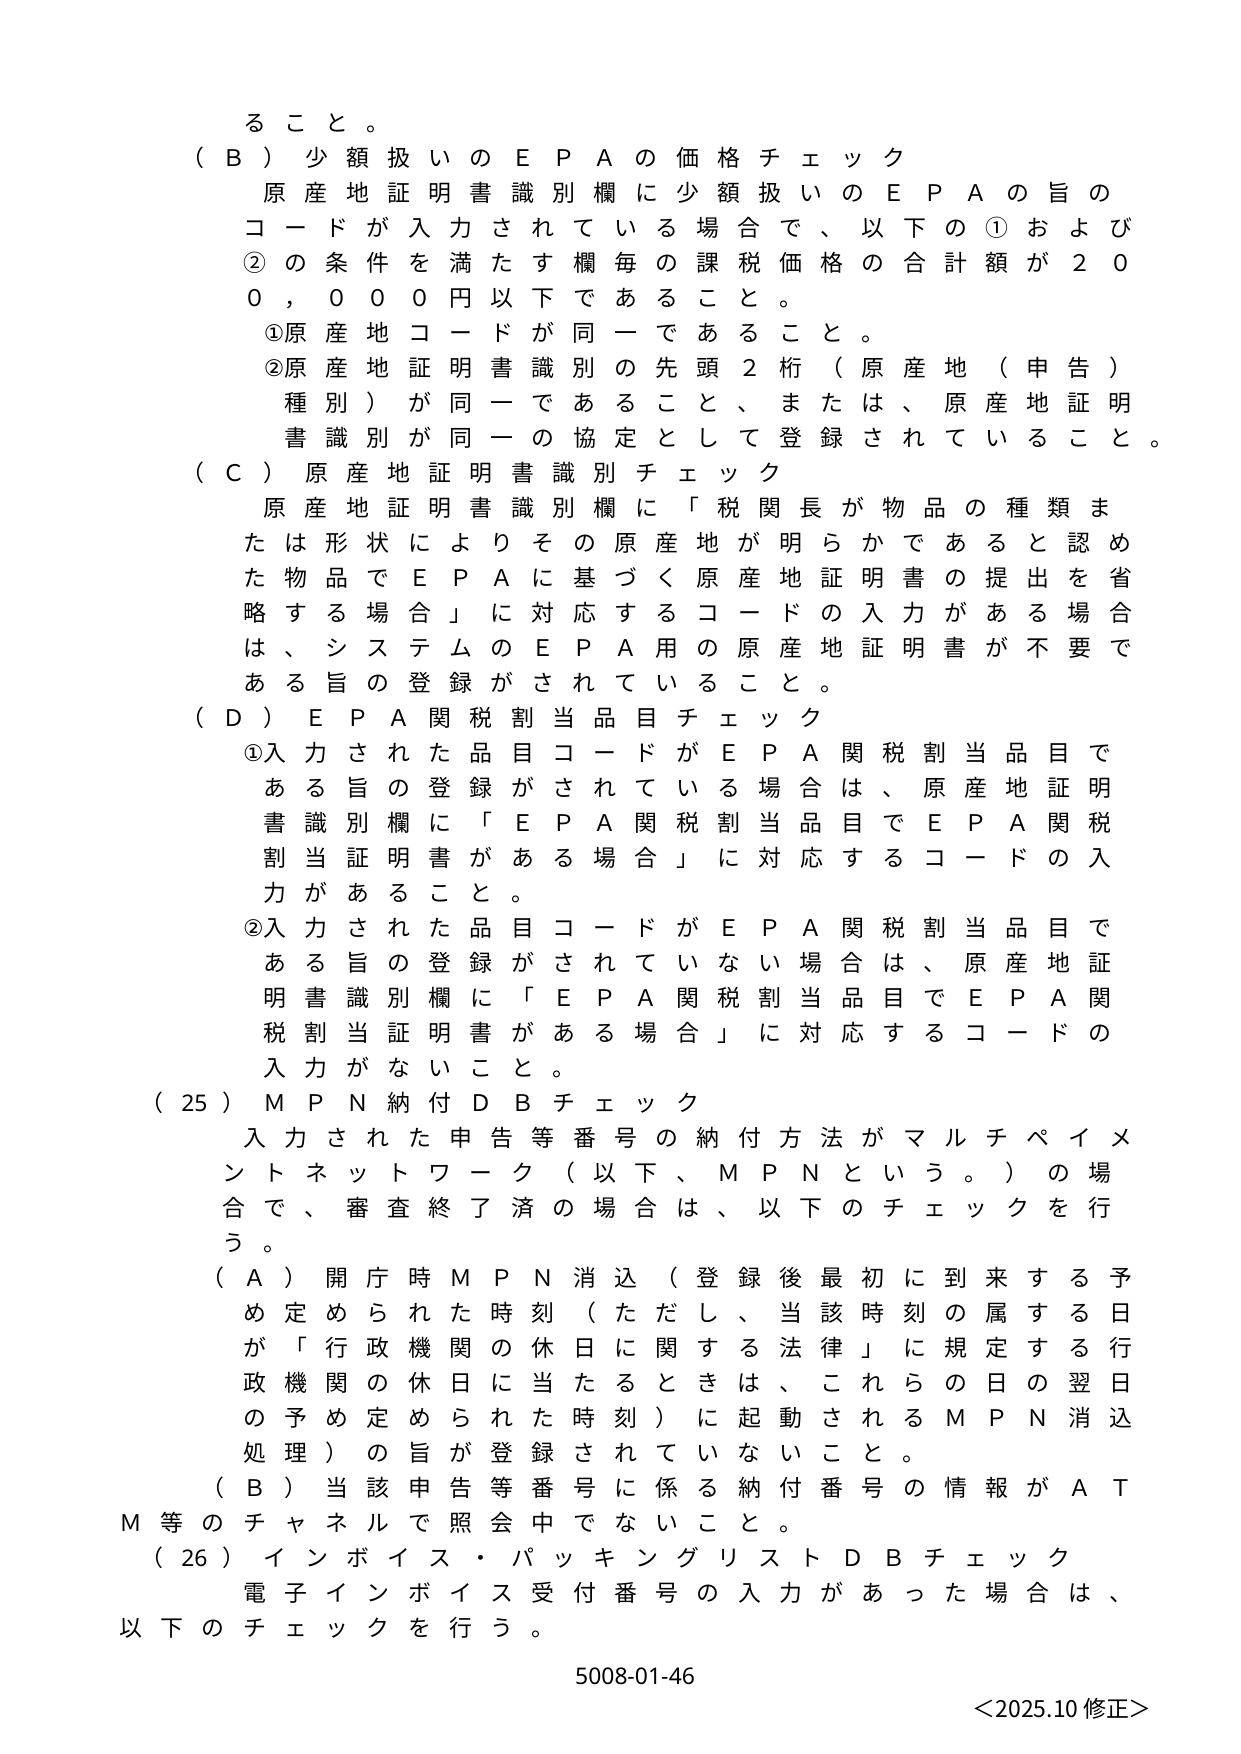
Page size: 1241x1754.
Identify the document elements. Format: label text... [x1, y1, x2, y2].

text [222, 104, 1150, 139]
text （Ｃ）原産地証明書識別チェック [119, 454, 1150, 489]
text （Ｂ）当該申告等番号に係る納付番号の情報がＡＴＭ等のチャネルで照会中でないこと。 [119, 1469, 1150, 1539]
text ②原産地証明書識別の先頭２桁（原産地（申告）種別）が同一であること、または、原産地証明 書識別が同一の協定として登録されていること。 [243, 349, 1150, 454]
text （25）ＭＰＮ納付ＤＢチェック [119, 1084, 1150, 1119]
text （26）インボイス・パッキングリストＤＢチェック [119, 1539, 1150, 1574]
text ①原産地コードが同一であること。 [119, 314, 1150, 349]
text （Ａ）開庁時ＭＰＮ消込（登録後最初に到来する予め定められた時刻（ただし、当該時刻の属する日が「行政機関の休日に関する法律」に規定する行政機関の休日に当たるときは、これらの日の翌日の予め定められた時刻）に起動されるＭＰＮ消込処理）の旨が登録されていないこと。 [119, 1259, 1150, 1469]
text （Ｂ）少額扱いのＥＰＡの価格チェック [119, 139, 1150, 174]
text （Ｄ）ＥＰＡ関税割当品目チェック [119, 699, 1150, 734]
text 電子インボイス受付番号の入力があった場合は、以下のチェックを行う。 [119, 1574, 1150, 1644]
text 入力された申告等番号の納付方法がマルチペイメントネットワーク（以下、ＭＰＮという。）の場合で、審査終了済の場合は、以下のチェックを行う。 [202, 1119, 1150, 1259]
text ①入力された品目コードがＥＰＡ関税割当品目である旨の登録がされている場合は、原産地証明書識別欄に「ＥＰＡ関税割当品目でＥＰＡ関税割当証明書がある場合」に対応するコードの入力があること。 [223, 734, 1150, 909]
text 原産地証明書識別欄に少額扱いのＥＰＡの旨のコードが入力されている場合で、以下の①および②の条件を満たす欄毎の課税価格の合計額が２００，０００円以下であること。 [222, 174, 1150, 314]
text 原産地証明書識別欄に「税関長が物品の種類または形状によりその原産地が明らかであると認めた物品でＥＰＡに基づく原産地証明書の提出を省略する場合」に対応するコードの入力がある場合は、システムのＥＰＡ用の原産地証明書が不要である旨の登録がされていること。 [223, 489, 1150, 699]
text ②入力された品目コードがＥＰＡ関税割当品目である旨の登録がされていない場合は、原産地証明書識別欄に「ＥＰＡ関税割当品目でＥＰＡ関税割当証明書がある場合」に対応するコードの入力がないこと。 [223, 909, 1150, 1084]
